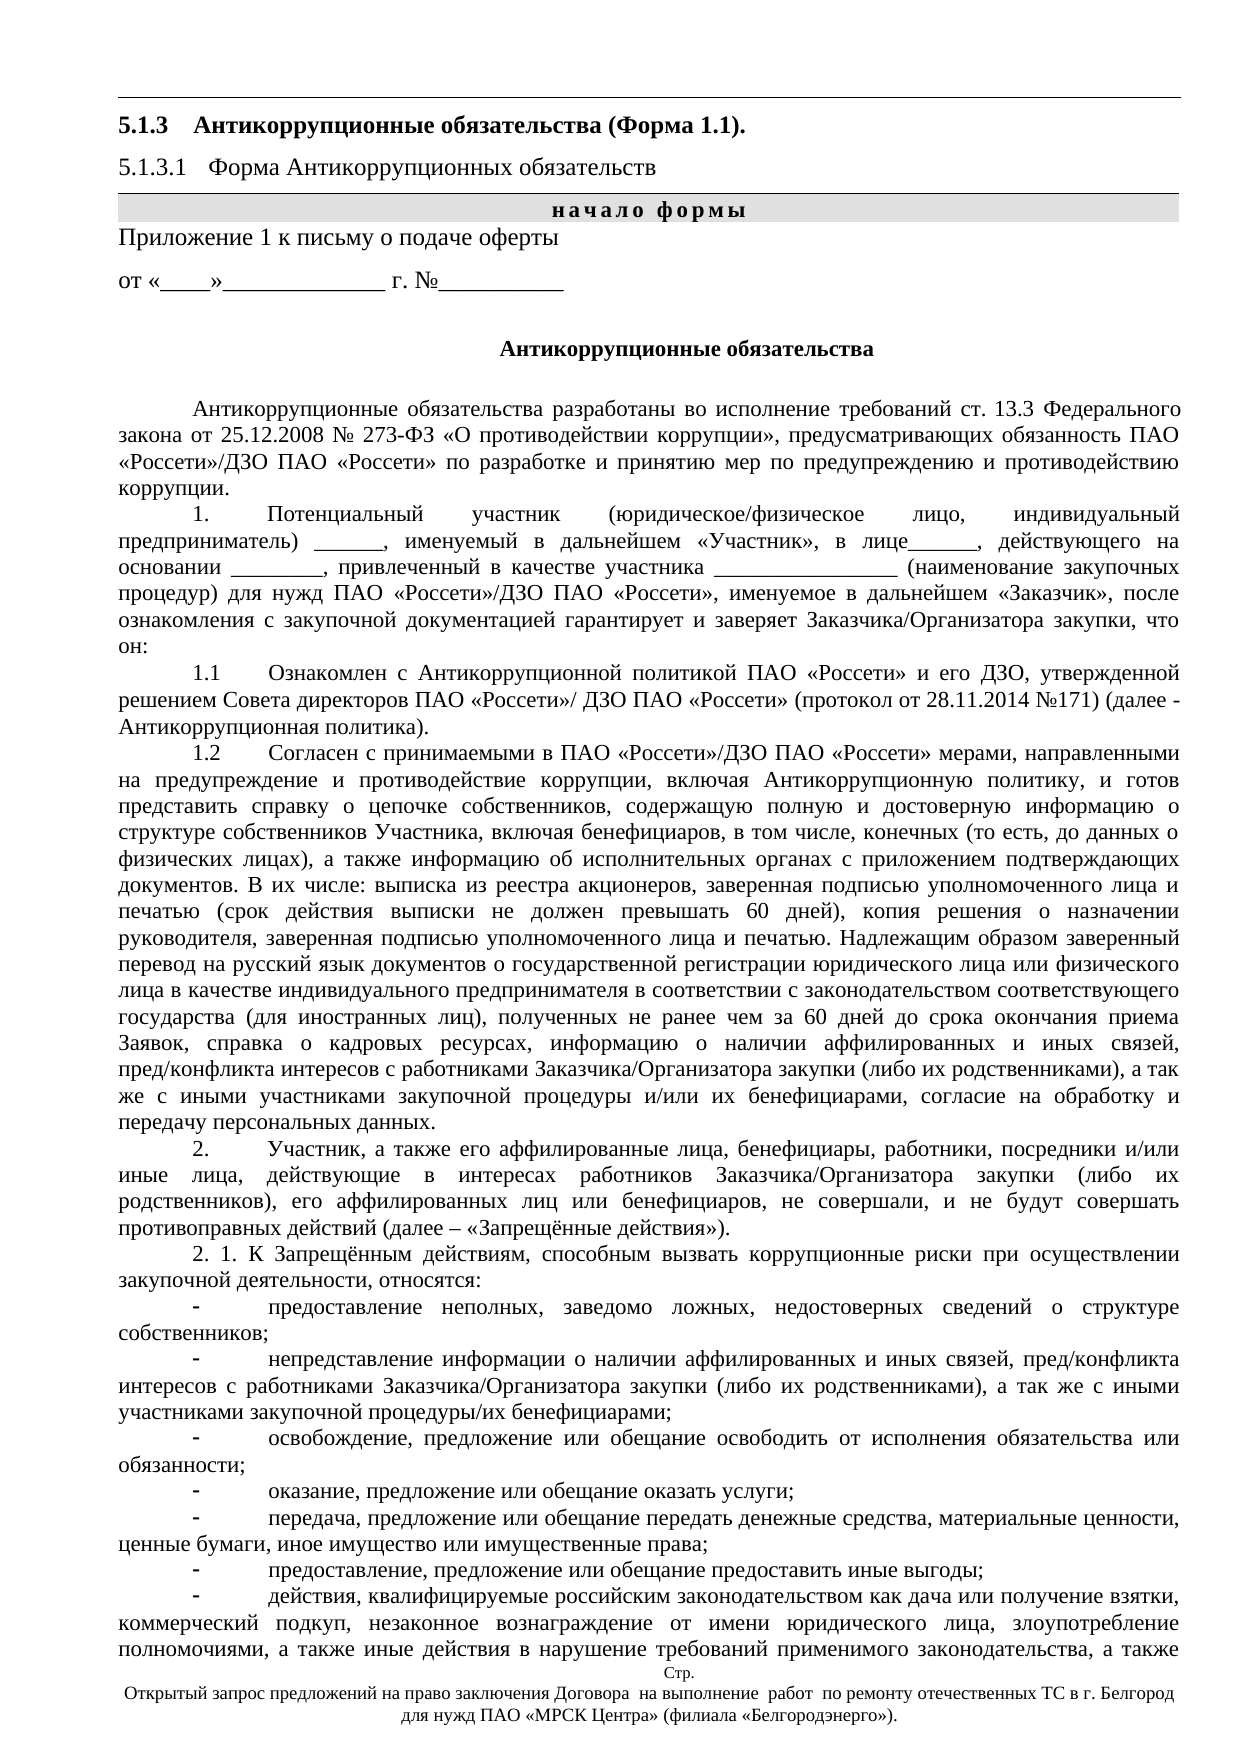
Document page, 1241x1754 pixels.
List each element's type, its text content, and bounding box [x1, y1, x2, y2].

list непредставление информации о наличии аффилированных и иных связей, пред/конфликта интересов с работниками Заказчика/Организатора закупки (либо их родственниками), а так же с иными участниками закупочной процедуры/их бенефициарами; [118, 1345, 1181, 1424]
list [118, 1583, 1181, 1662]
subtitle Антикоррупционные обязательства (Форма 1.1). [118, 111, 1181, 139]
text Антикоррупционные обязательства разработаны во исполнение требований ст. 13.3 Федерального закона от 25.12.2008 № 273-ФЗ «О противодействии коррупции», предусматривающих обязанность ПАО «Россети»/ДЗО ПАО «Россети» по разработке и принятию мер по предупреждению и противодействию коррупции. [118, 395, 1181, 500]
list Потенциальный участник (юридическое/физическое лицо, индивидуальный предприниматель) ______, именуемый в дальнейшем «Участник», в лице______, действующего на основании ________, привлеченный в качестве участника ________________ (наименование закупочных процедур) для нужд ПАО «Россети»/ДЗО ПАО «Россети», именуемое в дальнейшем «Заказчик», после ознакомления с закупочной документацией гарантирует и заверяет Заказчика/Организатора закупки, что он: [118, 500, 1181, 658]
list Согласен с принимаемыми в ПАО «Россети»/ДЗО ПАО «Россети» мерами, направленными на предупреждение и противодействие коррупции, включая Антикоррупционную политику, и готов представить справку о цепочке собственников, содержащую полную и достоверную информацию о структуре собственников Участника, включая бенефициаров, в том числе, конечных (то есть, до данных о физических лицах), а также информацию об исполнительных органах с приложением подтверждающих документов. В их числе: выписка из реестра акционеров, заверенная подписью уполномоченного лица и печатью (срок действия выписки не должен превышать 60 дней), копия решения о назначении руководителя, заверенная подписью уполномоченного лица и печатью. Надлежащим образом заверенный перевод на русский язык документов о государственной регистрации юридического лица или физического лица в качестве индивидуального предпринимателя в соответствии с законодательством соответствующего государства (для иностранных лиц), полученных не ранее чем за 60 дней до срока окончания приема Заявок, справка о кадровых ресурсах, информацию о наличии аффилированных и иных связей, пред/конфликта интересов с работниками Заказчика/Организатора закупки (либо их родственниками), а так же с иными участниками закупочной процедуры и/или их бенефициарами, согласие на обработку и передачу персональных данных. [118, 739, 1181, 1134]
text Приложение 1 к письму о подаче оферты [118, 222, 1181, 251]
list передача, предложение или обещание передать денежные средства, материальные ценности, ценные бумаги, иное имущество или имущественные права; [118, 1503, 1181, 1556]
list оказание, предложение или обещание оказать услуги; [118, 1477, 1181, 1503]
list предоставление неполных, заведомо ложных, недостоверных сведений о структуре собственников; [118, 1293, 1181, 1345]
list предоставление, предложение или обещание предоставить иные выгоды; [118, 1556, 1181, 1583]
list освобождение, предложение или обещание освободить от исполнения обязательства или обязанности; [118, 1424, 1181, 1477]
text 1.1 Ознакомлен с Антикоррупционной политикой ПАО «Россети» и его ДЗО, утвержденной решением Совета директоров ПАО «Россети»/ ДЗО ПАО «Россети» (протокол от 28.11.2014 №171) (далее - Антикоррупционная политика). [118, 658, 1181, 739]
text Антикоррупционные обязательства [118, 335, 1181, 361]
list Участник, а также его аффилированные лица, бенефициары, работники, посредники и/или иные лица, действующие в интересах работников Заказчика/Организатора закупки (либо их родственников), его аффилированных лиц или бенефициаров, не совершали, и не будут совершать противоправных действий (далее – «Запрещённые действия»). [118, 1134, 1181, 1240]
text от «____»_____________ г. №__________ [118, 266, 1181, 294]
subtitle Форма Антикоррупционных обязательств [118, 152, 1181, 181]
text начало формы [118, 194, 1179, 222]
text 2. 1. К Запрещённым действиям, способным вызвать коррупционные риски при осуществлении закупочной деятельности, относятся: [118, 1240, 1181, 1293]
